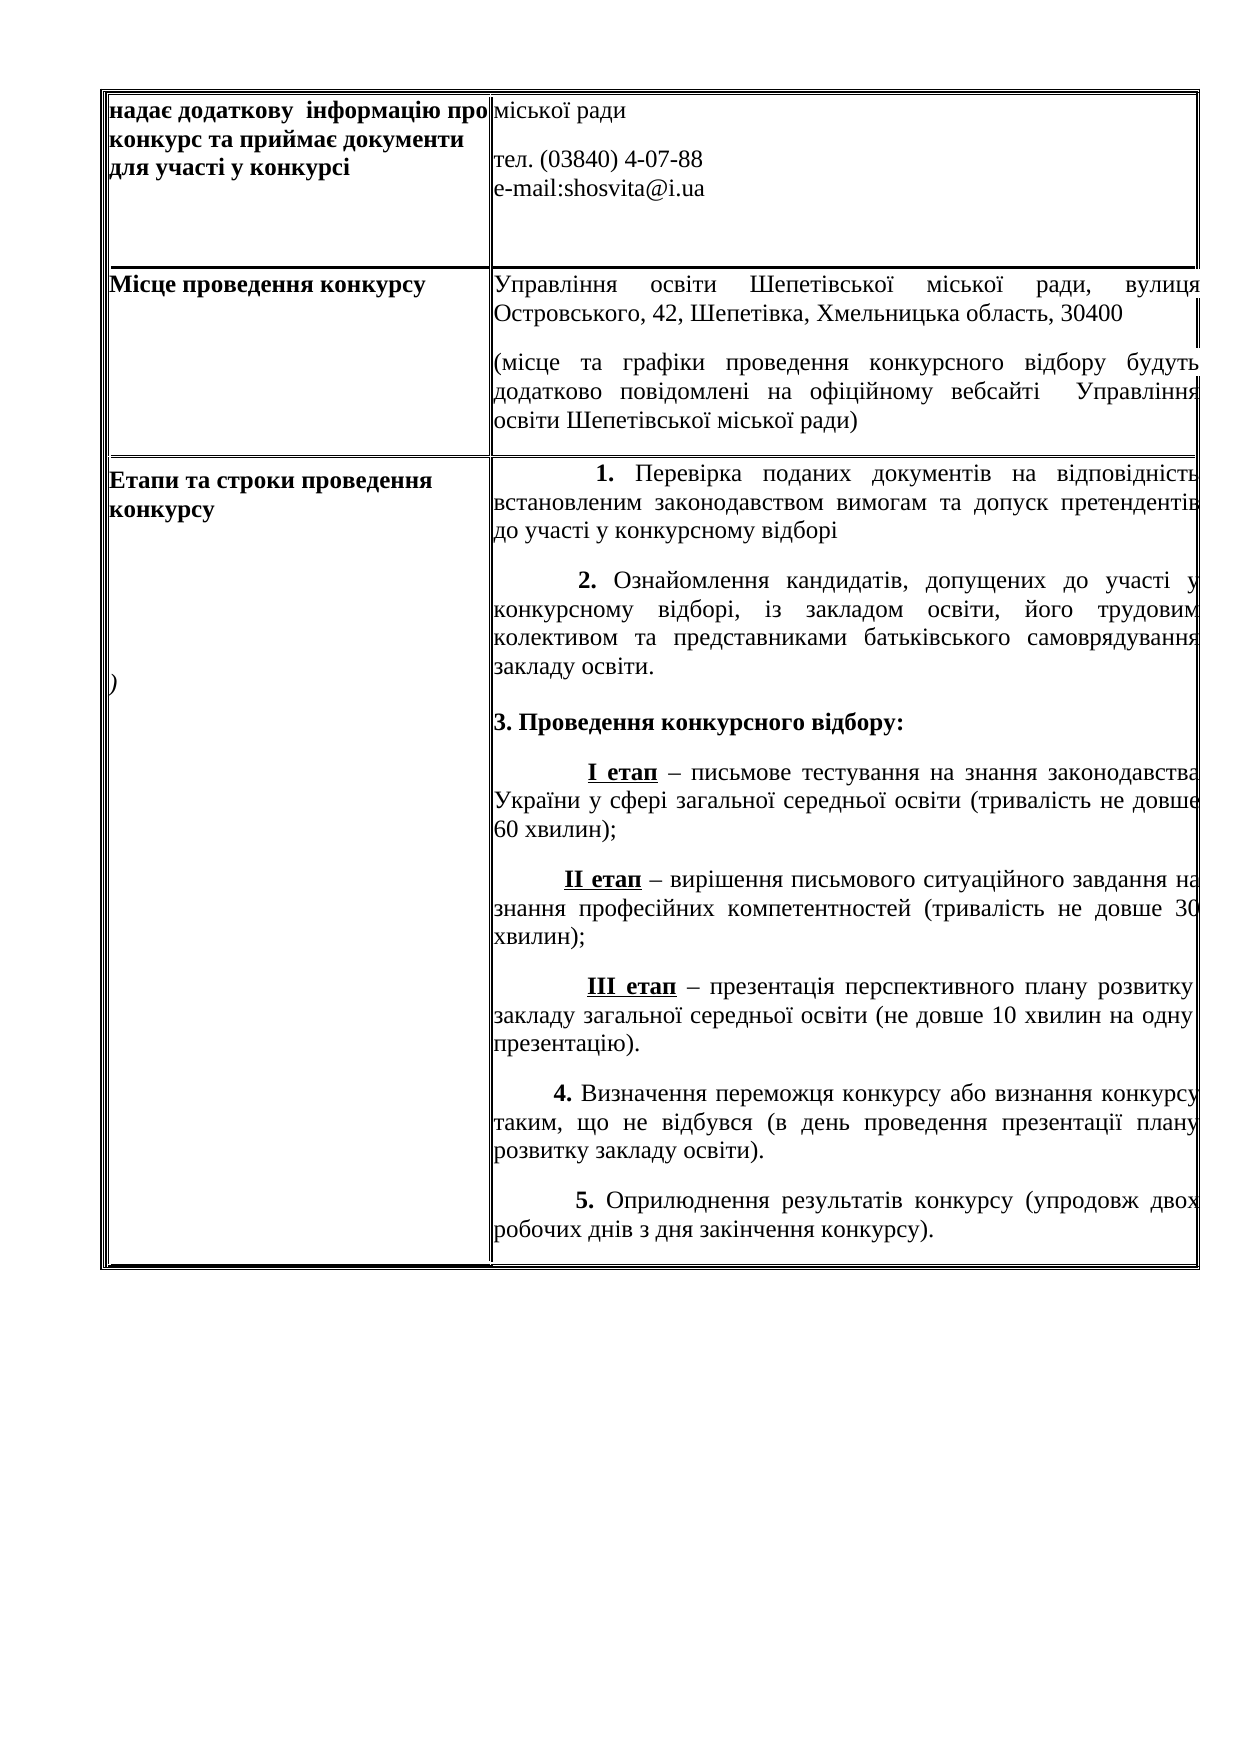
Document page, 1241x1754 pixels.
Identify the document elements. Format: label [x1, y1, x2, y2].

table_cell [107, 93, 1196, 1267]
